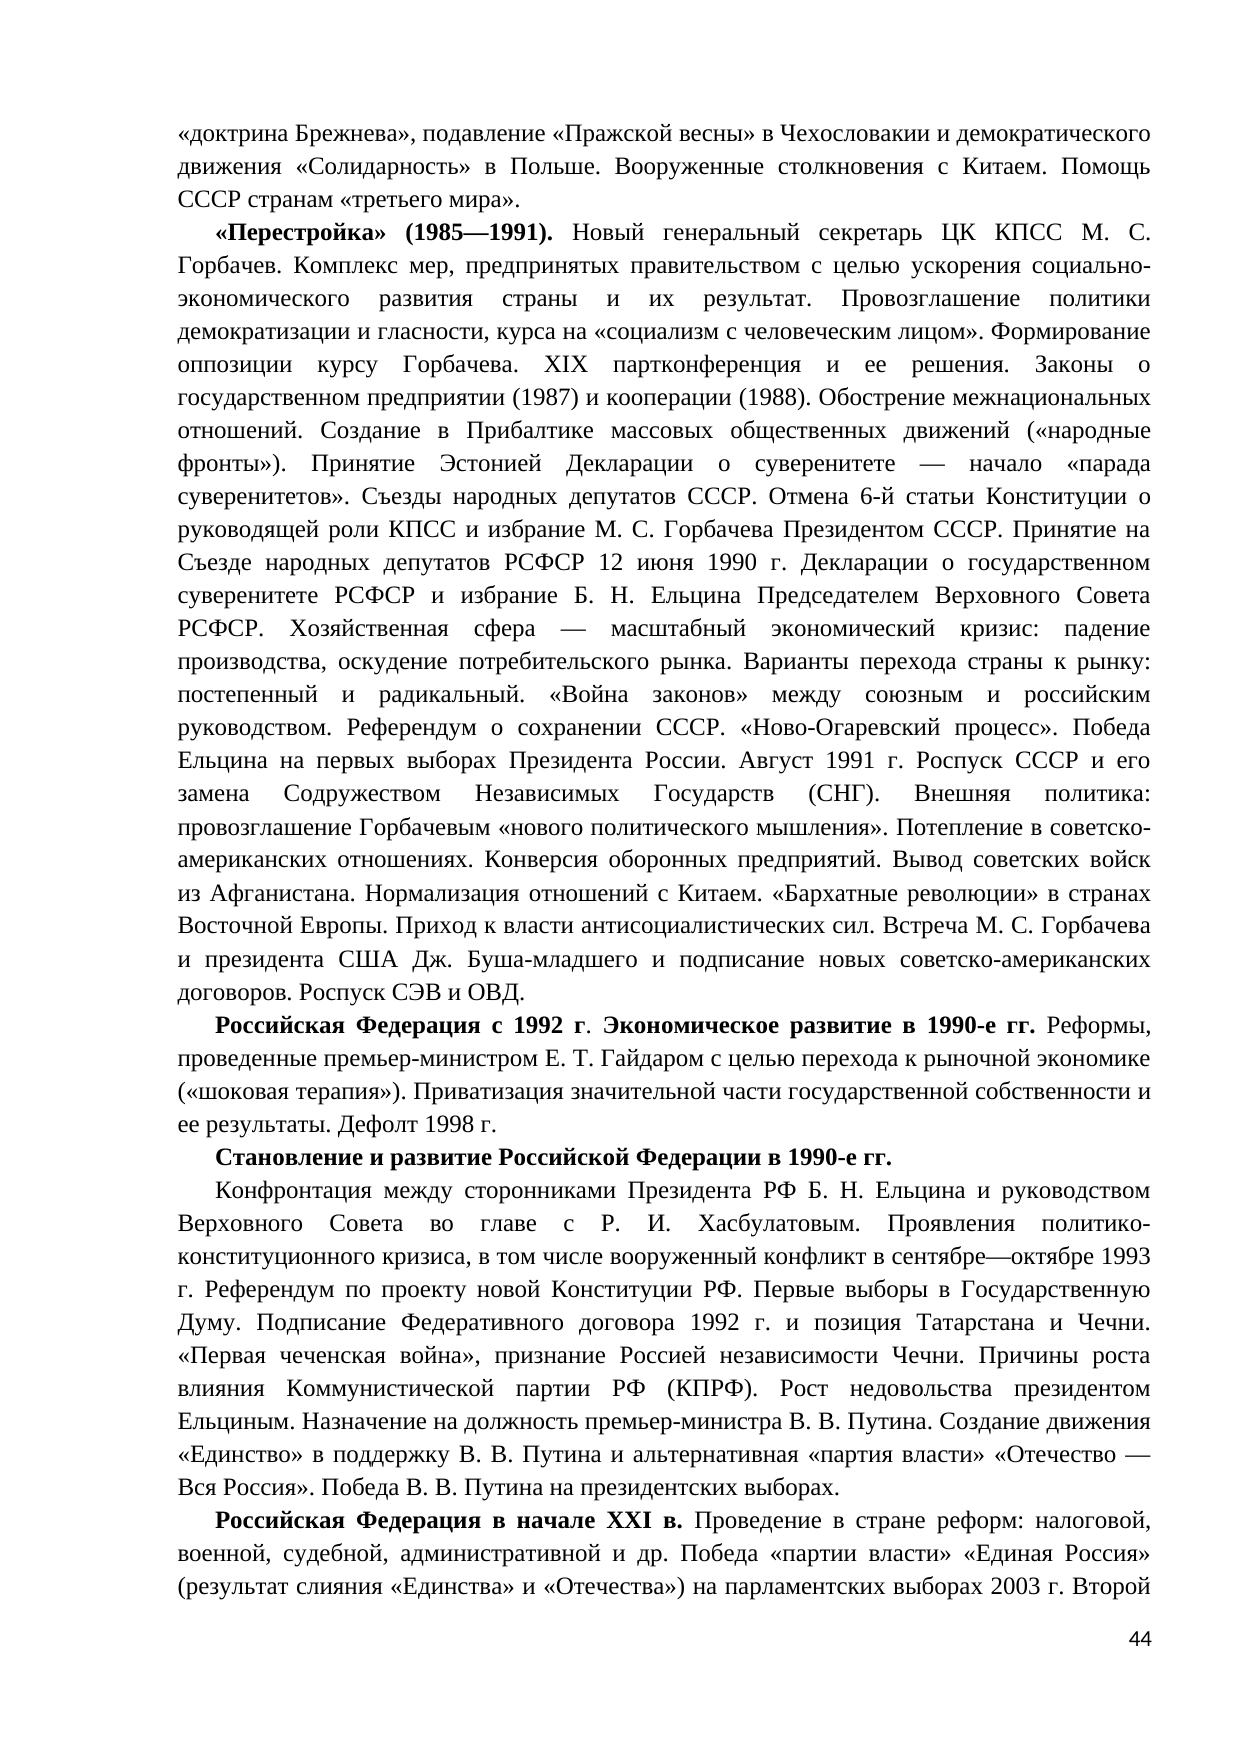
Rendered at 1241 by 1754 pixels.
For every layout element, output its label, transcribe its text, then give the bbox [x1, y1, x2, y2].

text Становление и развитие Российской Федерации в 1990-е гг. [177, 1142, 1152, 1171]
text Российская Федерация с 1992 г. Экономическое развитие в 1990-е гг. Реформы, проведенные премьер-министром Е. Т. Гайдаром с целью перехода к рыночной экономике («шоковая терапия»). Приватизация значительной части государственной собственности и ее результаты. Дефолт 1998 г. [177, 1010, 1152, 1137]
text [177, 118, 1152, 213]
text «Перестройка» (1985—1991). Новый генеральный секретарь ЦК КПСС М. С. Горбачев. Комплекс мер, предпринятых правительством с целью ускорения социально-экономического развития страны и их результат. Провозглашение политики демократизации и гласности, курса на «социализм с человеческим лицом». Формирование оппозиции курсу Горбачева. XIX партконференция и ее решения. Законы о государственном предприятии (1987) и кооперации (1988). Обострение межнациональных отношений. Создание в Прибалтике массовых общественных движений («народные фронты»). Принятие Эстонией Декларации о суверенитете — начало «парада суверенитетов». Съезды народных депутатов СССР. Отмена 6-й статьи Конституции о руководящей роли КПСС и избрание М. С. Горбачева Президентом СССР. Принятие на Съезде народных депутатов РСФСР 12 июня 1990 г. Декларации о государственном суверенитете РСФСР и избрание Б. Н. Ельцина Председателем Верховного Совета РСФСР. Хозяйственная сфера — масштабный экономический кризис: падение производства, оскудение потребительского рынка. Варианты перехода страны к рынку: постепенный и радикальный. «Война законов» между союзным и российским руководством. Референдум о сохранении СССР. «Ново-Огаревский процесс». Победа Ельцина на первых выборах Президента России. Август 1991 г. Роспуск СССР и его замена Содружеством Независимых Государств (СНГ). Внешняя политика: провозглашение Горбачевым «нового политического мышления». Потепление в советско-американских отношениях. Конверсия оборонных предприятий. Вывод советских войск из Афганистана. Нормализация отношений с Китаем. «Бархатные революции» в странах Восточной Европы. Приход к власти антисоциалистических сил. Встреча М. С. Горбачева и президента США Дж. Буша-младшего и подписание новых советско-американских договоров. Роспуск СЭВ и ОВД. [177, 217, 1152, 1005]
text Конфронтация между сторонниками Президента РФ Б. Н. Ельцина и руководством Верховного Совета во главе с Р. И. Хасбулатовым. Проявления политико-конституционного кризиса, в том числе вооруженный конфликт в сентябре—октябре 1993 г. Референдум по проекту новой Конституции РФ. Первые выборы в Государственную Думу. Подписание Федеративного договора 1992 г. и позиция Татарстана и Чечни. «Первая чеченская война», признание Россией независимости Чечни. Причины роста влияния Коммунистической партии РФ (КПРФ). Рост недовольства президентом Ельциным. Назначение на должность премьер-министра В. В. Путина. Создание движения «Единство» в поддержку В. В. Путина и альтернативная «партия власти» «Отечество — Вся Россия». Победа В. В. Путина на президентских выборах. [177, 1175, 1152, 1501]
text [177, 1505, 1152, 1600]
